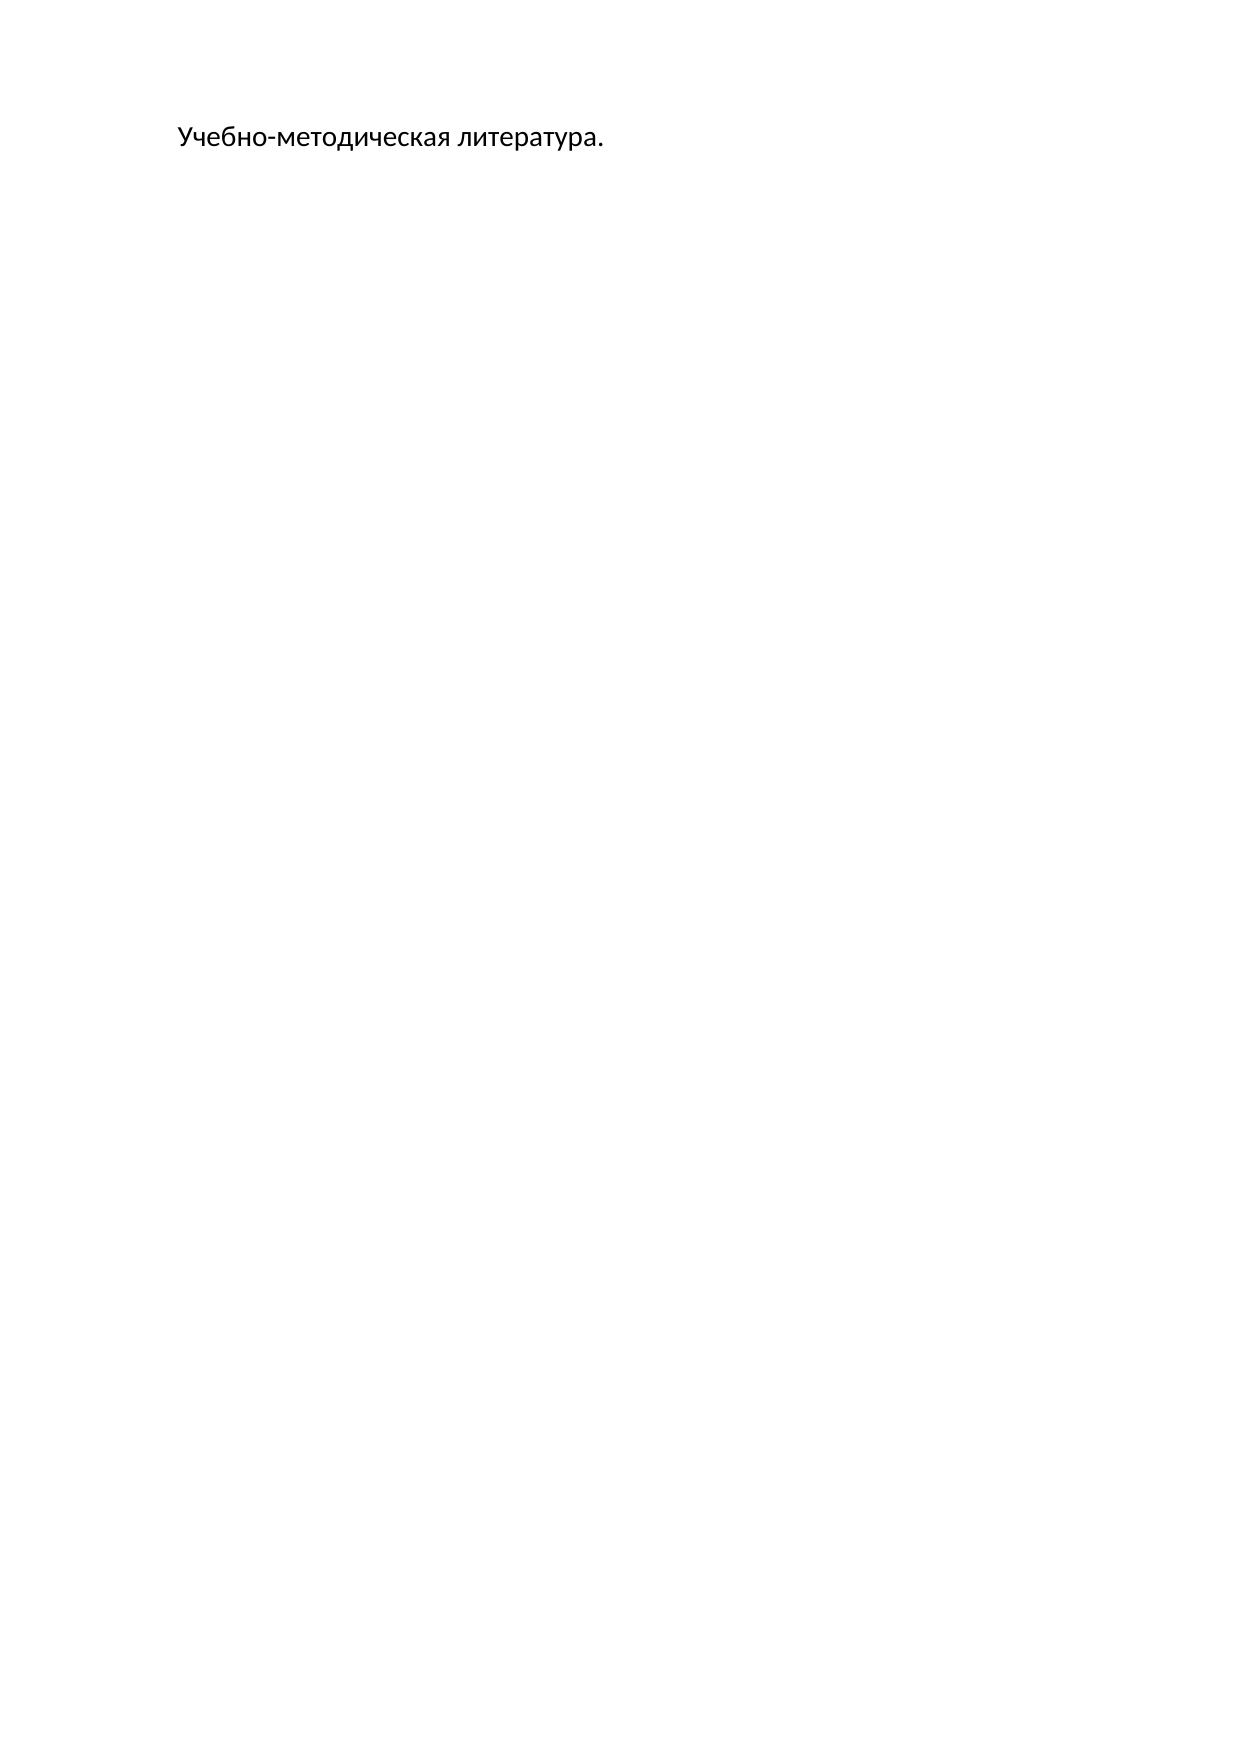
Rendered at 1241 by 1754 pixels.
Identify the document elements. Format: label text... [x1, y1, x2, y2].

text Учебно-методическая литература. [177, 118, 1152, 154]
